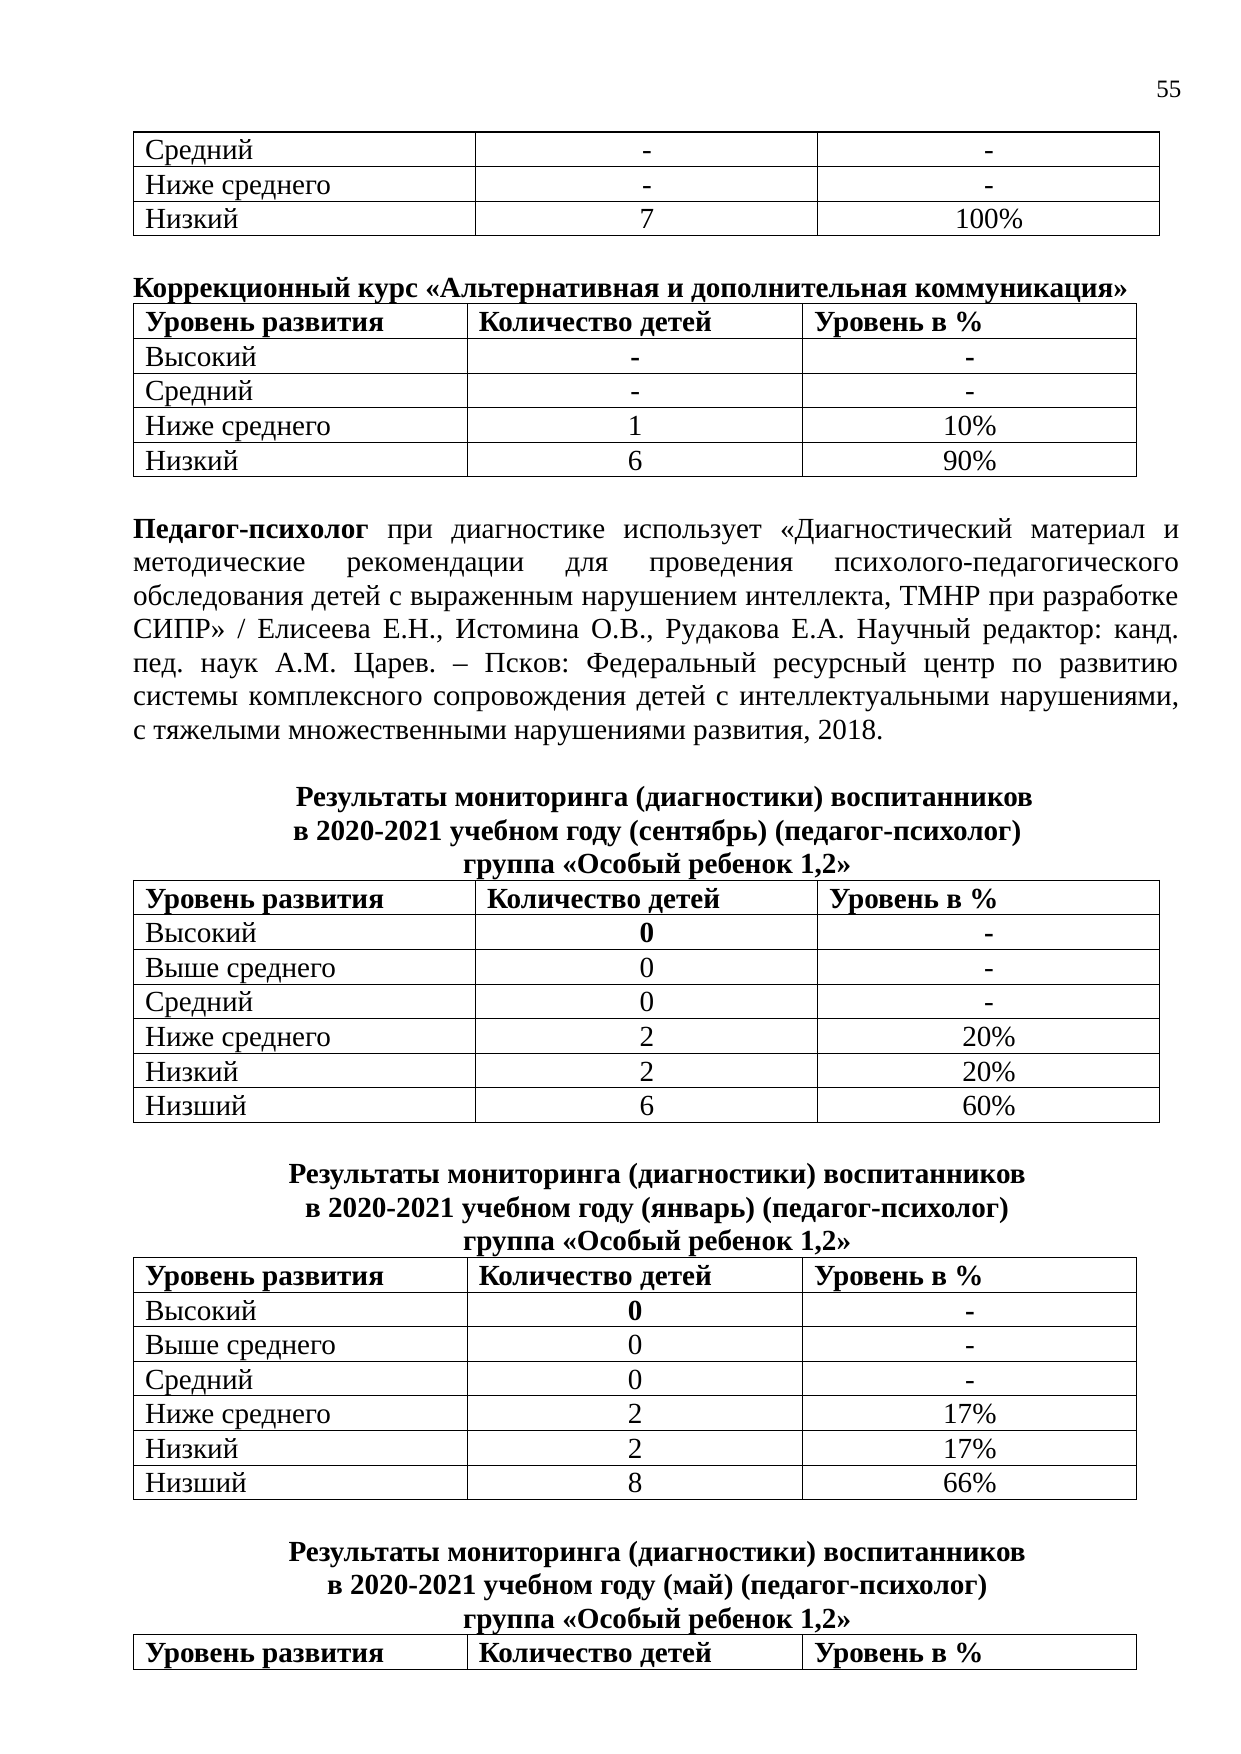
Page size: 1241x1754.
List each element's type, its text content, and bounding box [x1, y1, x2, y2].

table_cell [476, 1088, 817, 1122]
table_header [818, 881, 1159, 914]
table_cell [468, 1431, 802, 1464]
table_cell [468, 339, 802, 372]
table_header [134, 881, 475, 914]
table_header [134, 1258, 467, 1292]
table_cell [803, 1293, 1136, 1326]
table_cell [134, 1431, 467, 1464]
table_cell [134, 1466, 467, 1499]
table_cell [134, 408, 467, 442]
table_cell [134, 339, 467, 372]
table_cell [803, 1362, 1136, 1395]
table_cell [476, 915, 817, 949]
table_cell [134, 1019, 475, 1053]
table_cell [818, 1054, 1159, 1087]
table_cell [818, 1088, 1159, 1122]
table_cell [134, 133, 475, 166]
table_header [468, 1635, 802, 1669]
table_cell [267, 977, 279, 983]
text в 2020-2021 учебном году (май) (педагог-психолог) [133, 1567, 1181, 1601]
text в 2020-2021 учебном году (январь) (педагог-психолог) [133, 1190, 1181, 1223]
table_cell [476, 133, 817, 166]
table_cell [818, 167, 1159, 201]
text Коррекционный курс «Альтернативная и дополнительная коммуникация» [133, 270, 1181, 303]
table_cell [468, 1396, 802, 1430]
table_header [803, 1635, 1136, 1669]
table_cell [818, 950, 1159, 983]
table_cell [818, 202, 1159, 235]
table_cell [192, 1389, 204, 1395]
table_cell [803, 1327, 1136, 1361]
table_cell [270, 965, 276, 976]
text Педагог-психолог при диагностике использует «Диагностический материал и методические рекомендации для проведения психолого-педагогического обследования детей с выраженным нарушением интеллекта, ТМНР при разработке СИПР» / Елисеева Е.Н., Истомина О.В., Рудакова Е.А. Научный редактор: канд. пед. наук А.М. Царев. – Псков: Федеральный ресурсный центр по развитию системы комплексного сопровождения детей с интеллектуальными нарушениями, с тяжелыми множественными нарушениями развития, 2018. [133, 511, 1180, 746]
text в 2020-2021 учебном году (сентябрь) (педагог-психолог) [133, 813, 1181, 846]
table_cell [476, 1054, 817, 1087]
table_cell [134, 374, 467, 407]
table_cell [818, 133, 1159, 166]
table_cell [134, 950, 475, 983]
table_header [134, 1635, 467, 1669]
text Результаты мониторинга (диагностики) воспитанников [133, 779, 1181, 813]
text группа «Особый ребенок 1,2» [133, 1601, 1181, 1634]
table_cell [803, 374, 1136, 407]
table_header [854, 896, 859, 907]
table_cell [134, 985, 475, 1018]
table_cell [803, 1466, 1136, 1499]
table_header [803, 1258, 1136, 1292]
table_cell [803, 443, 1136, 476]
text группа «Особый ребенок 1,2» [133, 1223, 1181, 1257]
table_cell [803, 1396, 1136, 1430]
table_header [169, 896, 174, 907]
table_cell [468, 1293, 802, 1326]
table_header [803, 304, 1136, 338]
text Результаты мониторинга (диагностики) воспитанников [133, 1156, 1181, 1190]
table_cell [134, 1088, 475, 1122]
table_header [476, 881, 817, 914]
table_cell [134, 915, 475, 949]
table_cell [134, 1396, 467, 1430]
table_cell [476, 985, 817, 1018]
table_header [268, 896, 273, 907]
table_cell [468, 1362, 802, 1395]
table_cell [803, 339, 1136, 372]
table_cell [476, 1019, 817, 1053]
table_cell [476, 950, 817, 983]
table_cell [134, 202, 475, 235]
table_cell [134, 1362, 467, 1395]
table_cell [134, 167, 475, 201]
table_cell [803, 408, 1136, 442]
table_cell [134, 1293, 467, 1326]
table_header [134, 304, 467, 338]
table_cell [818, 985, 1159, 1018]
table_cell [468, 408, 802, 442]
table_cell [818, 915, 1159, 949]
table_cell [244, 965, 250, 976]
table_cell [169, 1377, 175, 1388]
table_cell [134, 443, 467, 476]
text Результаты мониторинга (диагностики) воспитанников [133, 1534, 1181, 1567]
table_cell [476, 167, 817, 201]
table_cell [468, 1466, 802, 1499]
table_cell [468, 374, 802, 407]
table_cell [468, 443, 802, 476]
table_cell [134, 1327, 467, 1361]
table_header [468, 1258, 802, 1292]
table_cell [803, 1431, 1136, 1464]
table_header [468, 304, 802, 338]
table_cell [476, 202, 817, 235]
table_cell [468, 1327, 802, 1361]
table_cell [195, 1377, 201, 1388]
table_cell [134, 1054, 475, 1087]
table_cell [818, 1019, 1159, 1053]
text группа «Особый ребенок 1,2» [133, 846, 1181, 880]
